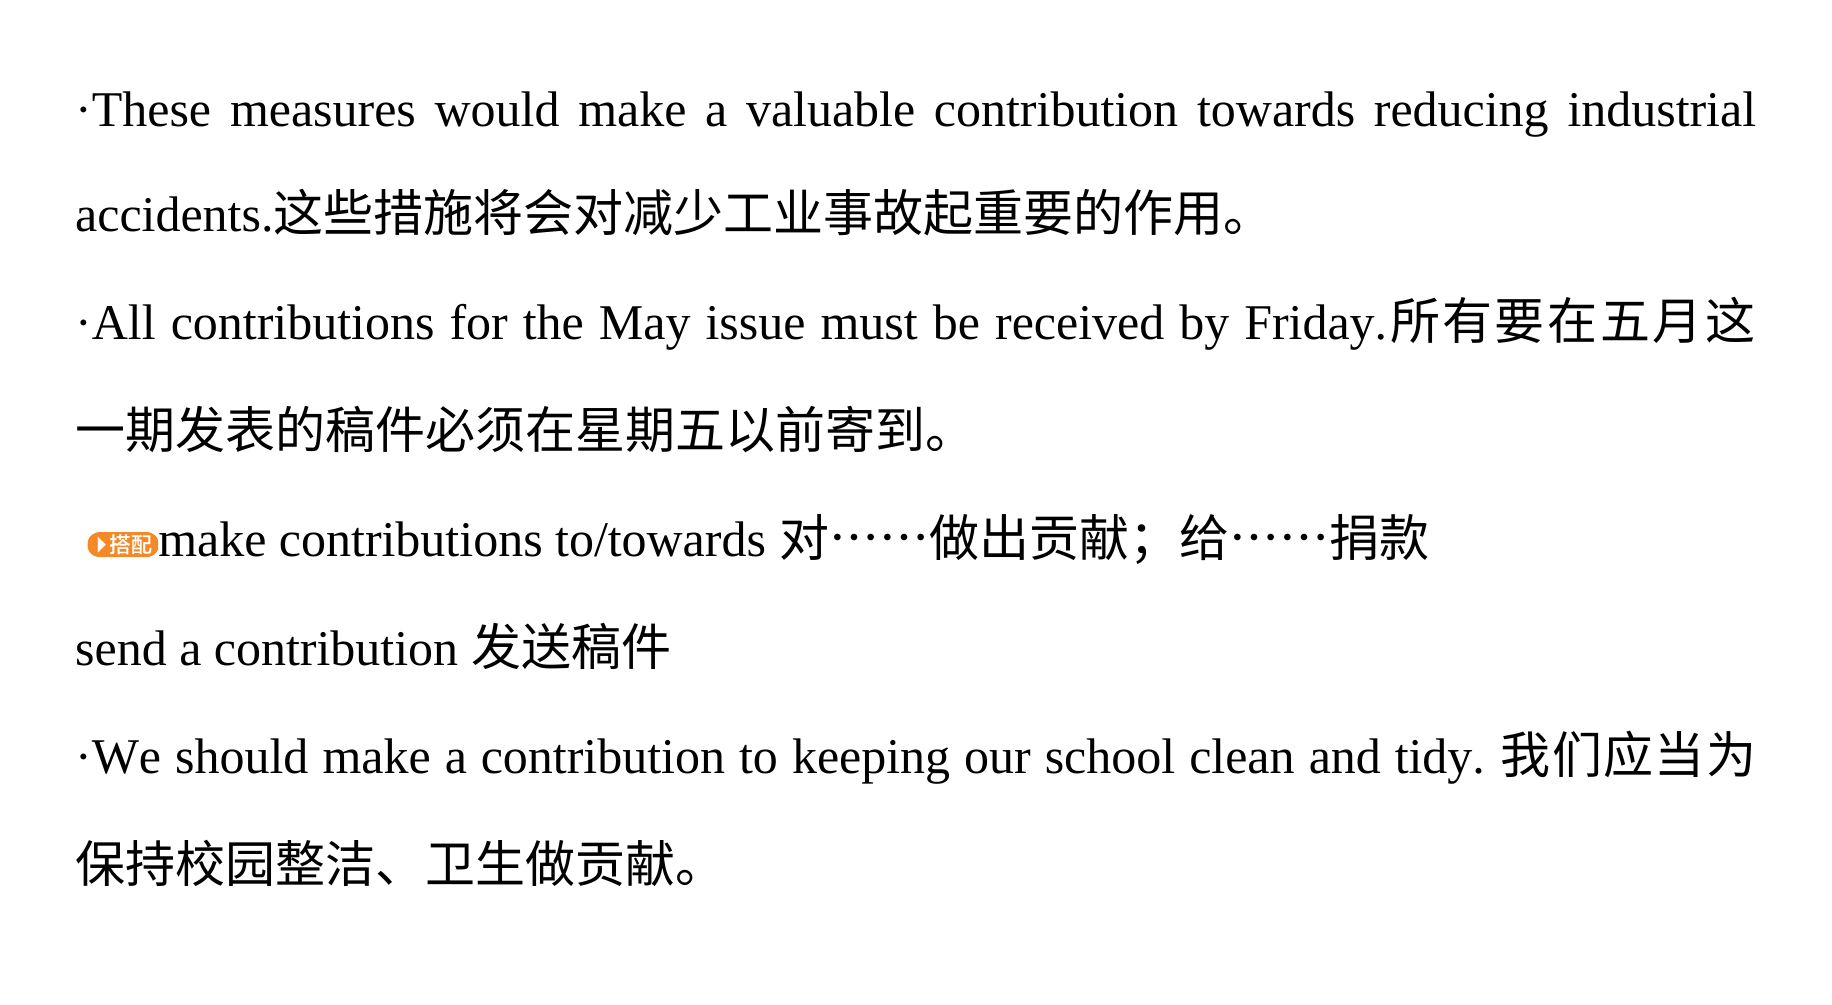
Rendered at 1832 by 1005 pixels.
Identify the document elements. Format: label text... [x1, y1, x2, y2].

text ·All contributions for the May issue must be received by Friday.所有要在五月这一期发表的稿件必须在星期五以前寄到。 [75, 282, 1756, 463]
text ·These measures would make a valuable contribution towards reducing industrial accidents.这些措施将会对减少工业事故起重要的作用。 [75, 79, 1756, 246]
text send a contribution 发送稿件 [75, 607, 1756, 680]
text make contributions to/towards 对……做出贡献；给……捐款 [75, 499, 1756, 571]
text ·We should make a contribution to keeping our school clean and tidy. 我们应当为保持校园整洁、卫生做贡献。 [75, 716, 1756, 897]
picture [87, 532, 159, 557]
